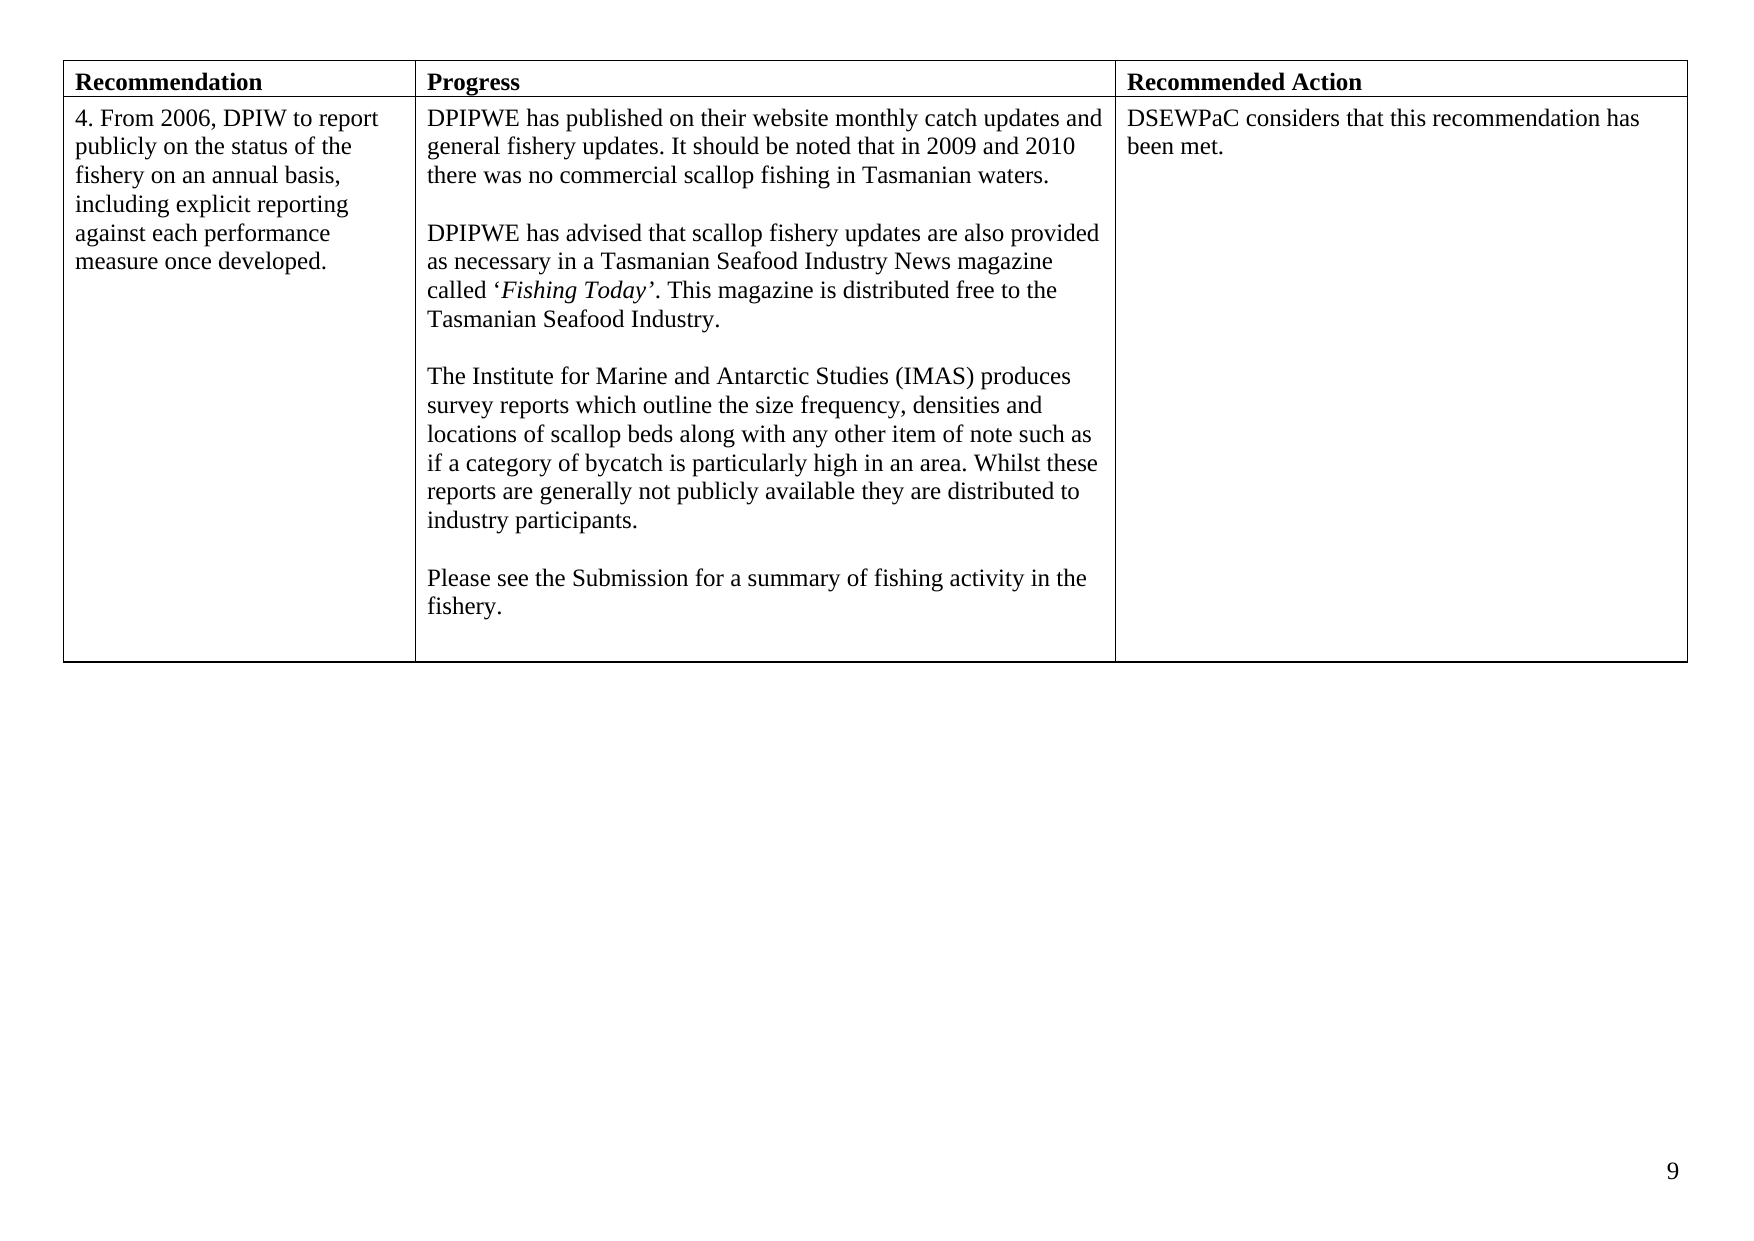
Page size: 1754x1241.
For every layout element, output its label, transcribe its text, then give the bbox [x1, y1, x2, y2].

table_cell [1116, 97, 1687, 661]
table_header Recommended Action [1116, 61, 1687, 96]
table_header Progress [416, 61, 1115, 96]
table_header Recommendation [64, 61, 415, 96]
table_cell 4. From 2006, DPIW to report publicly on the status of the fishery on an annual basis, including explicit reporting against each performance measure once developed. [64, 97, 415, 661]
table_cell DPIPWE has published on their website monthly catch updates and general fishery updates. It should be noted that in 2009 and 2010 there was no commercial scallop fishing in Tasmanian waters. DPIPWE has advised that scallop fishery updates are also provided as necessary in a Tasmanian Seafood Industry News magazine called ‘Fishing Today’. This magazine is distributed free to the Tasmanian Seafood Industry. The Institute for Marine and Antarctic Studies (IMAS) produces survey reports which outline the size frequency, densities and locations of scallop beds along with any other item of note such as if a category of bycatch is particularly high in an area. Whilst these reports are generally not publicly available they are distributed to industry participants. Please see the Submission for a summary of fishing activity in the fishery. [416, 97, 1115, 661]
